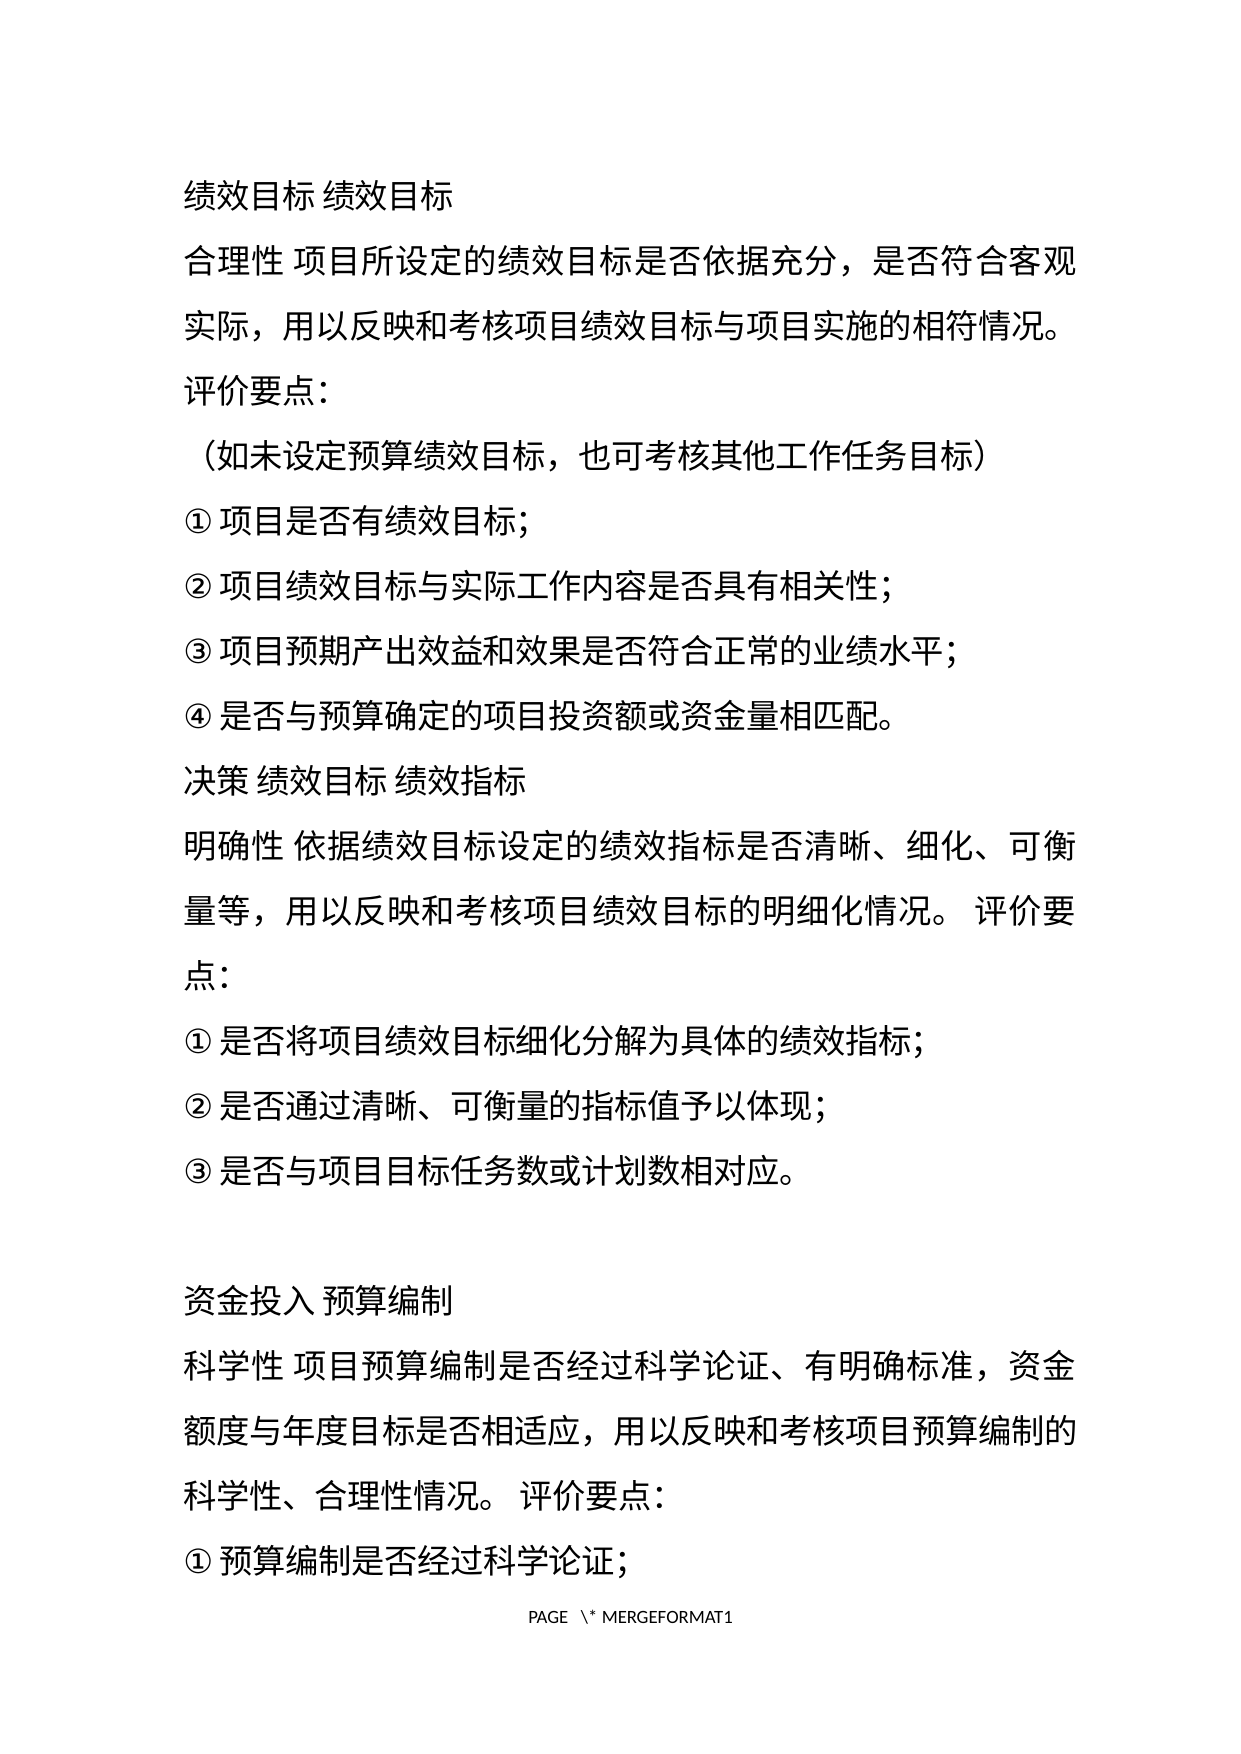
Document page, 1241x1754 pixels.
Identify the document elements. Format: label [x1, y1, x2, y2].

text [183, 162, 1078, 1592]
